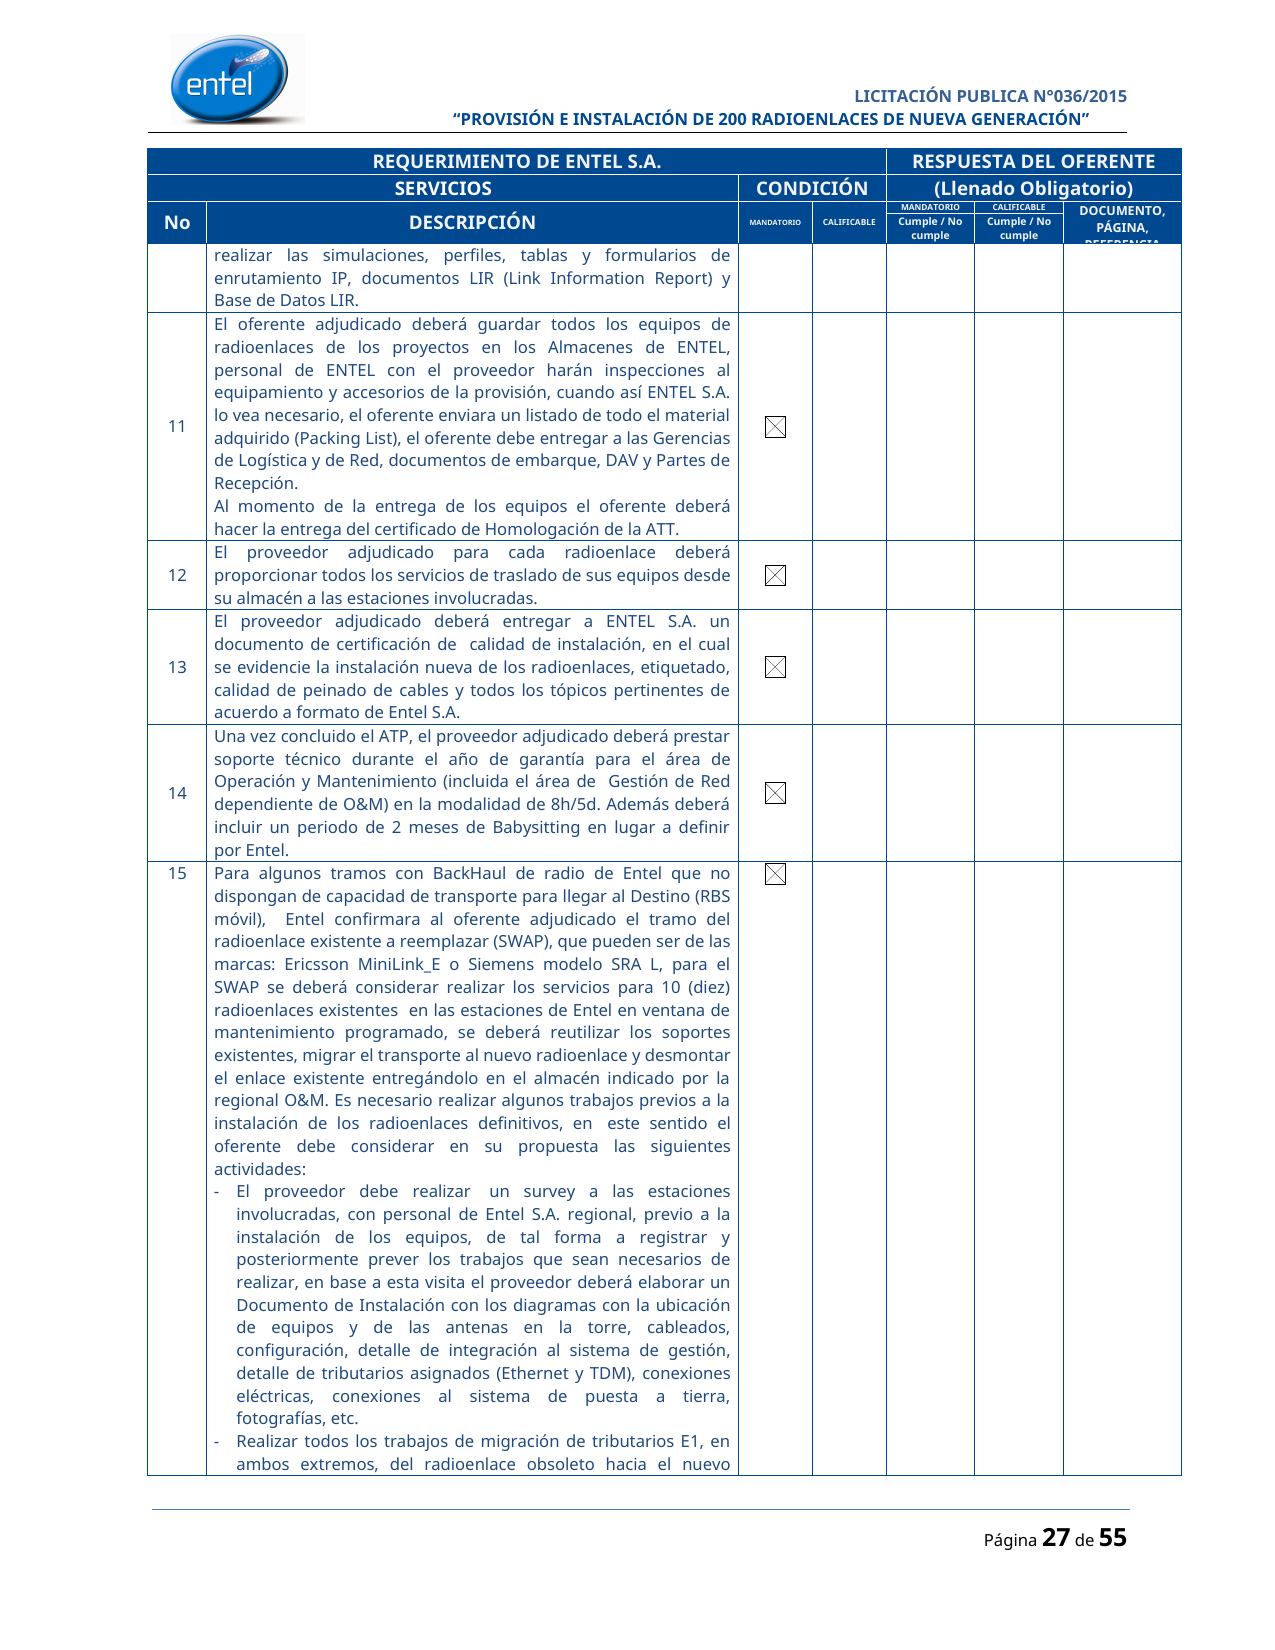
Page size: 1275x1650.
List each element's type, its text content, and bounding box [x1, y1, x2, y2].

table_header RESPUESTA DEL OFERENTE [887, 149, 1181, 174]
table_cell [887, 610, 974, 724]
table_cell [887, 862, 974, 1475]
table_cell Cumple / No cumple [887, 214, 974, 243]
picture [170, 33, 305, 125]
table_cell [813, 610, 886, 724]
table_cell Cumple / No cumple [975, 214, 1063, 243]
table_cell El proveedor adjudicado para cada radioenlace deberá proporcionar todos los servicios de traslado de sus equipos desde su almacén a las estaciones involucradas. [207, 541, 738, 609]
table_header REQUERIMIENTO DE ENTEL S.A. [148, 149, 886, 174]
table_cell [1064, 244, 1181, 312]
table_cell [739, 610, 812, 724]
table_cell [975, 313, 1063, 540]
table_cell [813, 313, 886, 540]
table_cell [739, 725, 812, 861]
table_cell CALIFICABLE [813, 202, 886, 243]
table_cell El proveedor adjudicado deberá entregar a ENTEL S.A. un documento de certificación de calidad de instalación, en el cual se evidencie la instalación nueva de los radioenlaces, etiquetado, calidad de peinado de cables y todos los tópicos pertinentes de acuerdo a formato de Entel S.A. [207, 610, 738, 724]
table_cell [975, 244, 1063, 312]
table_cell [739, 862, 812, 1475]
table_cell [887, 313, 974, 540]
table_cell 11 [148, 313, 206, 540]
table_cell [975, 610, 1063, 724]
table_cell 13 [148, 610, 206, 724]
table_cell [1064, 610, 1181, 724]
table_cell [739, 313, 812, 540]
table_cell [887, 541, 974, 609]
table_cell [813, 725, 886, 861]
table_cell El oferente adjudicado deberá guardar todos los equipos de radioenlaces de los proyectos en los Almacenes de ENTEL, personal de ENTEL con el proveedor harán inspecciones al equipamiento y accesorios de la provisión, cuando así ENTEL S.A. lo vea necesario, el oferente enviara un listado de todo el material adquirido (Packing List), el oferente debe entregar a las Gerencias de Logística y de Red, documentos de embarque, DAV y Partes de Recepción. Al momento de la entrega de los equipos el oferente deberá hacer la entrega del certificado de Homologación de la ATT. [207, 313, 738, 540]
table_cell 12 [148, 541, 206, 609]
table_cell [1064, 725, 1181, 861]
table_cell [887, 244, 974, 312]
table_cell [813, 541, 886, 609]
table_cell CONDICIÓN [739, 175, 886, 201]
table_cell No [148, 202, 206, 243]
table_cell [975, 862, 1063, 1475]
table_cell [813, 244, 886, 312]
table_cell DOCUMENTO, PÁGINA, REFERENCIA [1064, 202, 1181, 243]
table_cell SERVICIOS [148, 175, 738, 201]
table_cell [975, 541, 1063, 609]
table_cell 14 [148, 725, 206, 861]
table_cell [1064, 862, 1181, 1475]
table_cell 10 [148, 244, 206, 312]
table_cell DESCRIPCIÓN [207, 202, 738, 243]
table_cell [887, 725, 974, 861]
table_cell Una vez concluido el ATP, el proveedor adjudicado deberá prestar soporte técnico durante el año de garantía para el área de Operación y Mantenimiento (incluida el área de Gestión de Red dependiente de O&M) en la modalidad de 8h/5d. Además deberá incluir un periodo de 2 meses de Babysitting en lugar a definir por Entel. [207, 725, 738, 861]
table_cell [1064, 313, 1181, 540]
table_cell (Llenado Obligatorio) [887, 175, 1181, 201]
table_cell [739, 244, 812, 312]
table_cell [813, 862, 886, 1475]
table_cell [975, 725, 1063, 861]
table_cell [739, 541, 812, 609]
table_cell [1064, 541, 1181, 609]
table_cell MANDATORIO [739, 202, 812, 243]
table_cell 15 [148, 862, 206, 1475]
